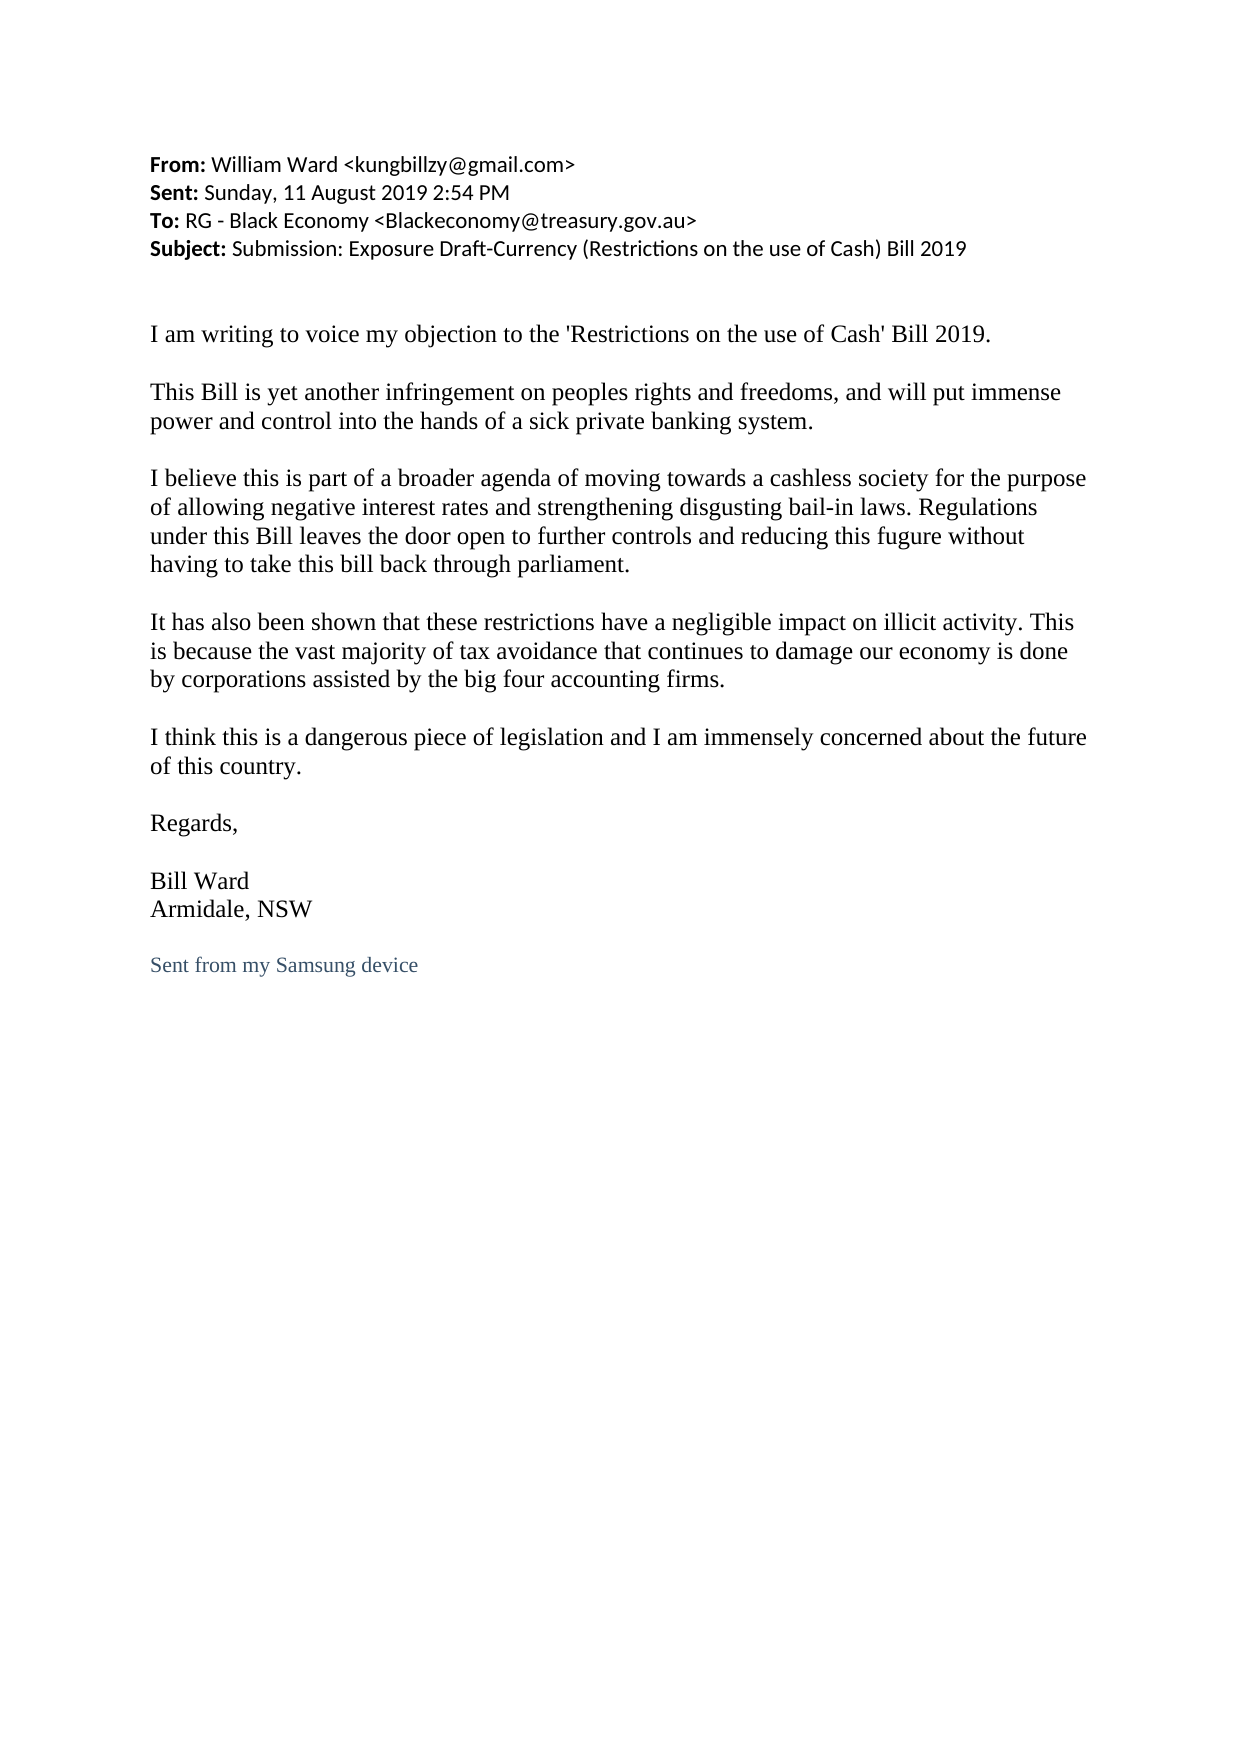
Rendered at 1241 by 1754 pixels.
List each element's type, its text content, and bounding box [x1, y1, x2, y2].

text Sent from my Samsung device [150, 952, 1090, 977]
text I am writing to voice my objection to the 'Restrictions on the use of Cash' Bill 2019. [150, 319, 1090, 348]
text Regards, [150, 808, 1090, 837]
text It has also been shown that these restrictions have a negligible impact on illicit activity. This is because the vast majority of tax avoidance that continues to damage our economy is done by corporations assisted by the big four accounting firms. [150, 607, 1090, 693]
text From: William Ward <kungbillzy@gmail.com> Sent: Sunday, 11 August 2019 2:54 PM To: RG - Black Economy <Blackeconomy@treasury.gov.au> Subject: Submission: Exposure Draft-Currency (Restrictions on the use of Cash) Bill 2019 [150, 150, 1090, 262]
text I believe this is part of a broader agenda of moving towards a cashless society for the purpose of allowing negative interest rates and strengthening disgusting bail-in laws. Regulations under this Bill leaves the door open to further controls and reducing this fugure without having to take this bill back through parliament. [150, 463, 1090, 578]
text Armidale, NSW [150, 894, 1090, 923]
text Bill Ward [150, 866, 1090, 894]
text I think this is a dangerous piece of legislation and I am immensely concerned about the future of this country. [150, 722, 1090, 779]
text This Bill is yet another infringement on peoples rights and freedoms, and will put immense power and control into the hands of a sick private banking system. [150, 377, 1090, 434]
